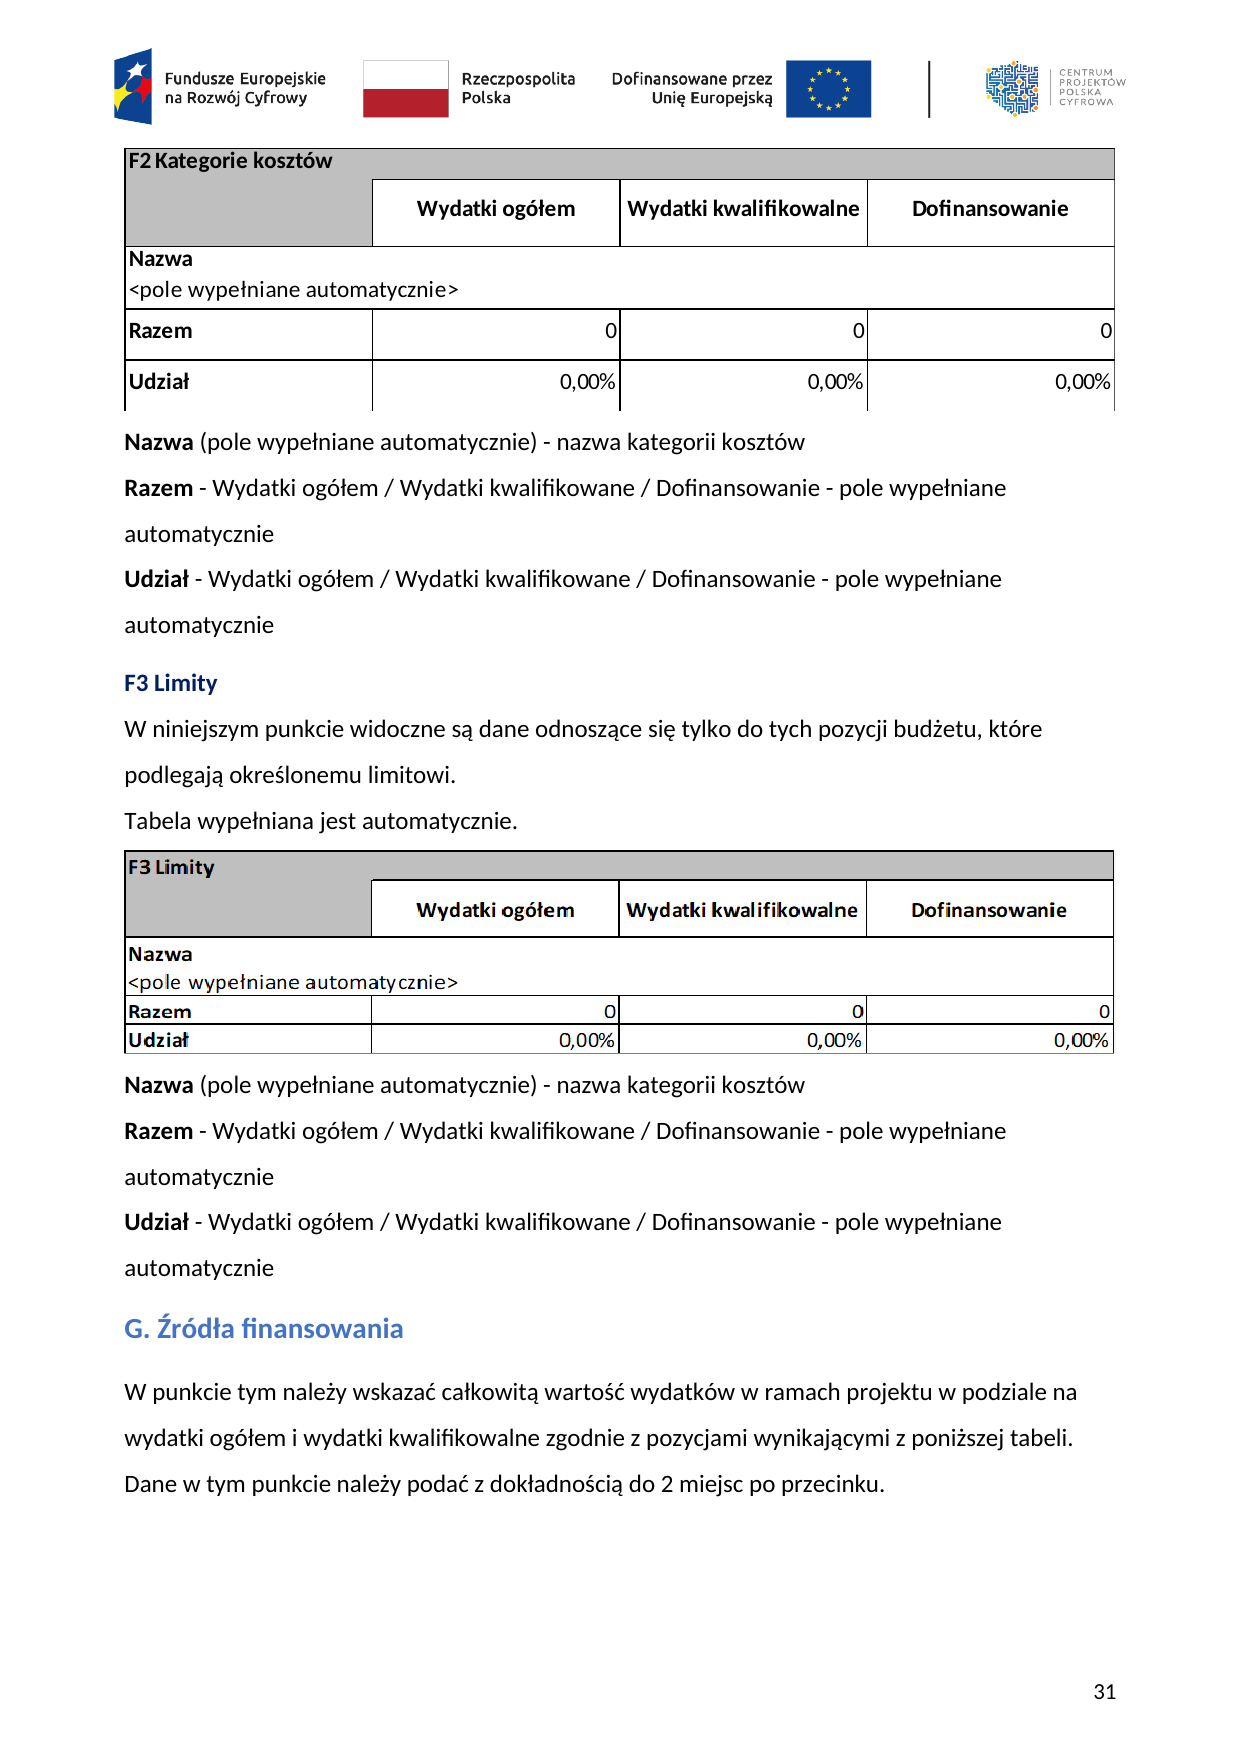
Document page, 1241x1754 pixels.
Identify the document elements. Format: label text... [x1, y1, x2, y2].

text W punkcie tym należy wskazać całkowitą wartość wydatków w ramach projektu w podziale na wydatki ogółem i wydatki kwalifikowalne zgodnie z pozycjami wynikającymi z poniższej tabeli. Dane w tym punkcie należy podać z dokładnością do 2 miejsc po przecinku. [124, 1376, 1116, 1498]
picture [114, 48, 1126, 125]
text Razem - Wydatki ogółem / Wydatki kwalifikowane / Dofinansowanie - pole wypełniane automatycznie [124, 472, 1116, 548]
picture [124, 850, 1116, 1054]
text Tabela wypełniana jest automatycznie. [124, 805, 1116, 835]
text Udział - Wydatki ogółem / Wydatki kwalifikowane / Dofinansowanie - pole wypełniane automatycznie [124, 564, 1116, 640]
subtitle G. Źródła finansowania [124, 1310, 1116, 1346]
text F3 Limity [124, 668, 1116, 698]
text Nazwa (pole wypełniane automatycznie) - nazwa kategorii kosztów [124, 1054, 1116, 1100]
text W niniejszym punkcie widoczne są dane odnoszące się tylko do tych pozycji budżetu, które podlegają określonemu limitowi. [124, 713, 1116, 789]
text Razem - Wydatki ogółem / Wydatki kwalifikowane / Dofinansowanie - pole wypełniane automatycznie [124, 1115, 1116, 1191]
text Nazwa (pole wypełniane automatycznie) - nazwa kategorii kosztów [124, 426, 1116, 457]
text Udział - Wydatki ogółem / Wydatki kwalifikowane / Dofinansowanie - pole wypełniane automatycznie [124, 1206, 1116, 1283]
